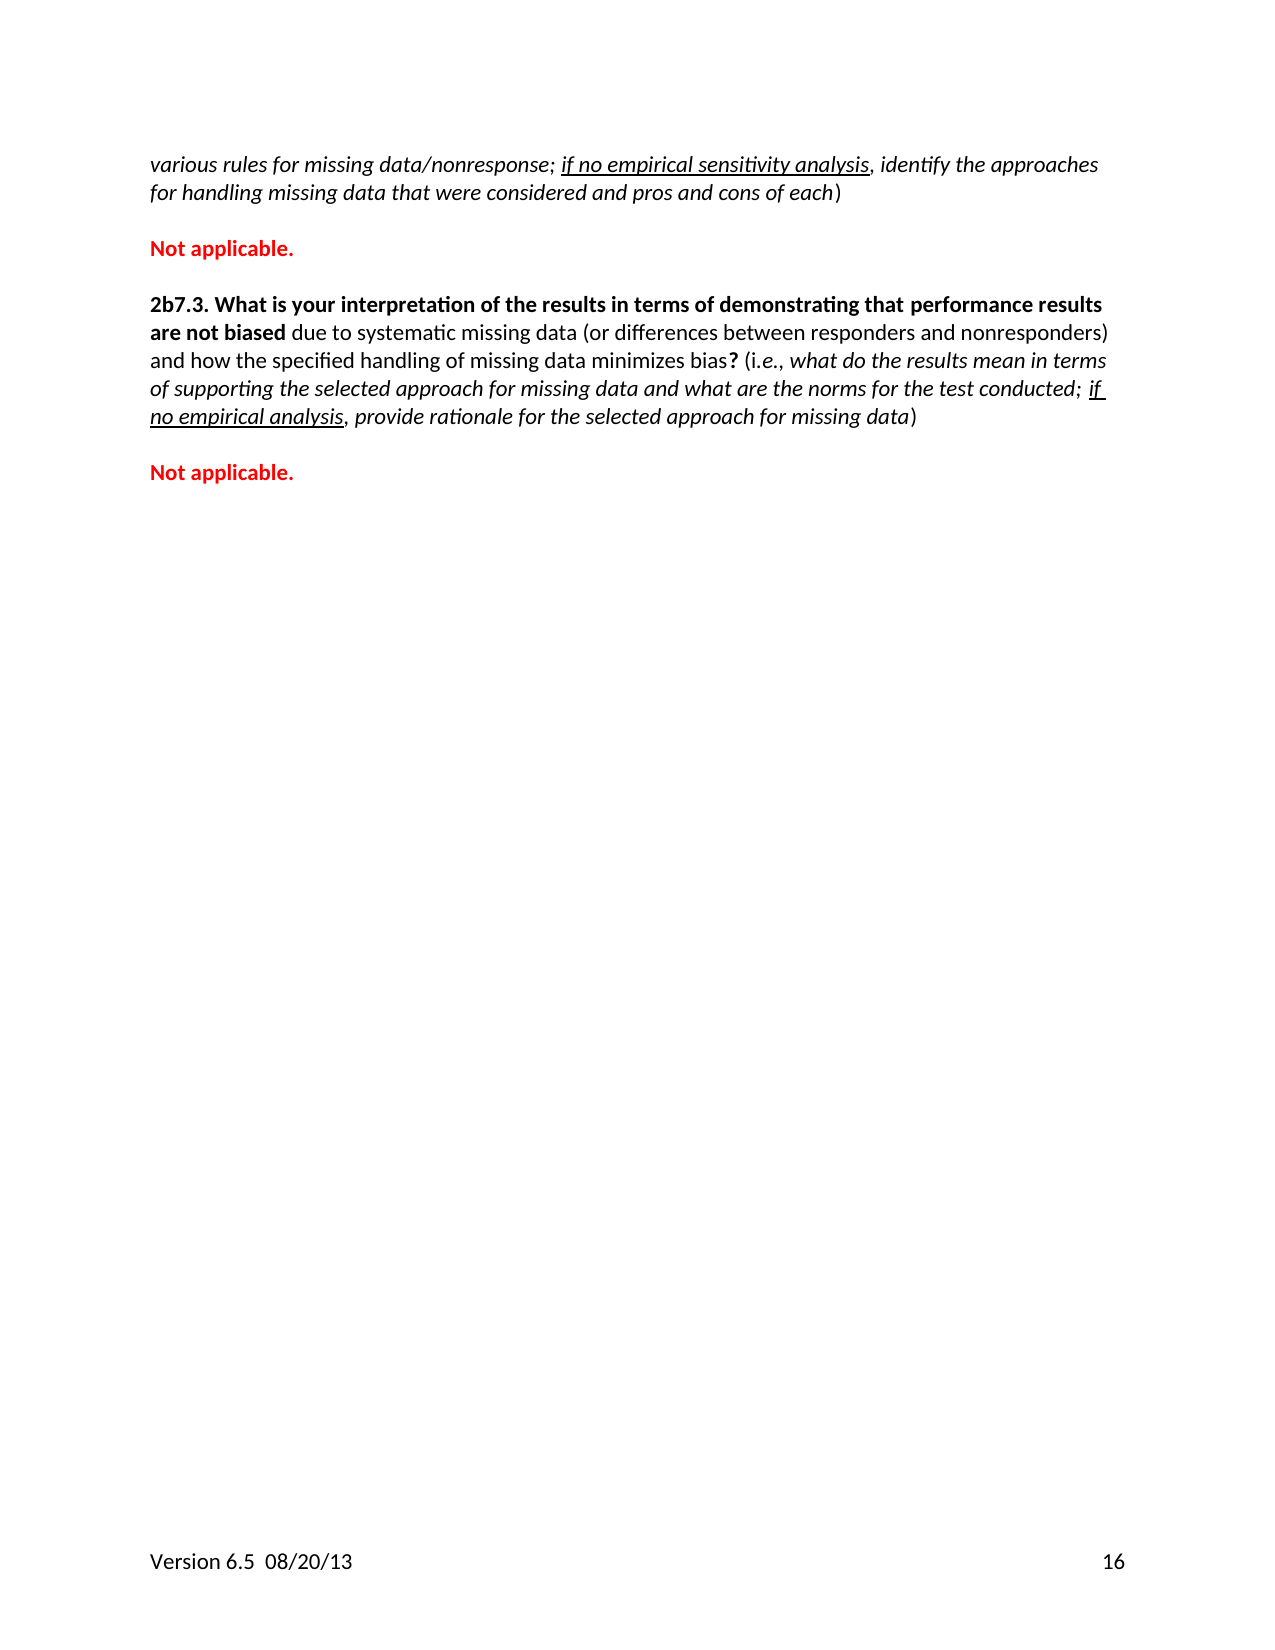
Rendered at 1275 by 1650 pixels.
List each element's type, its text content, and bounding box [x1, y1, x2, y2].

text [150, 150, 1125, 234]
text and how the specified handling of missing data minimizes bias? (i.e., what do the results mean in terms of supporting the selected approach for missing data and what are the norms for the test conducted; if no empirical analysis, provide rationale for the selected approach for missing data) [150, 346, 1125, 430]
text Not applicable. [150, 234, 1125, 262]
text 2b7.3. What is your interpretation of the results in terms of demonstrating that performance results are not biased due to systematic missing data (or differences between responders and nonresponders) [150, 290, 1125, 346]
text Not applicable. [150, 458, 1125, 486]
